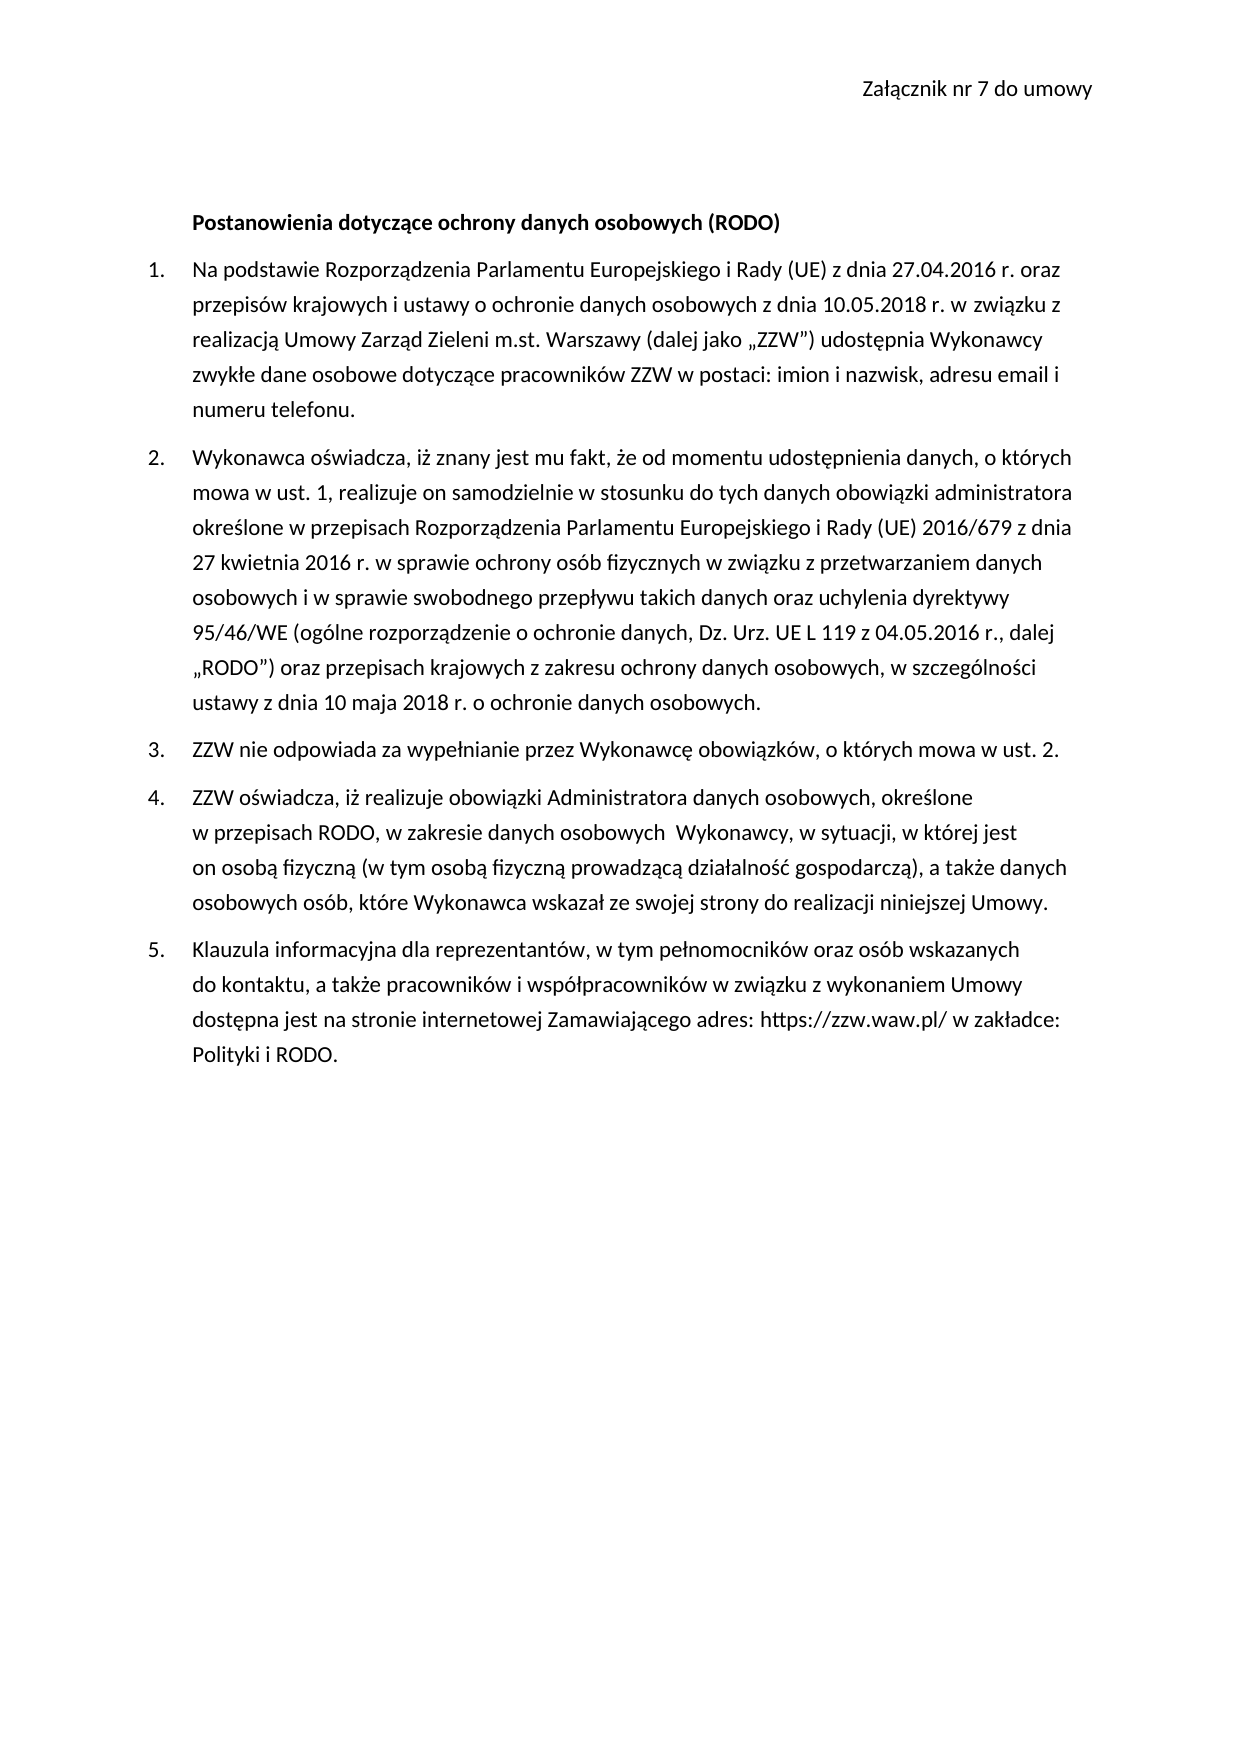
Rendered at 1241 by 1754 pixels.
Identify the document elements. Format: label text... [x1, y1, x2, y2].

list ZZW nie odpowiada za wypełnianie przez Wykonawcę obowiązków, o których mowa w ust. 2. [148, 735, 1093, 763]
list Wykonawca oświadcza, iż znany jest mu fakt, że od momentu udostępnienia danych, o których mowa w ust. 1, realizuje on samodzielnie w stosunku do tych danych obowiązki administratora określone w przepisach Rozporządzenia Parlamentu Europejskiego i Rady (UE) 2016/679 z dnia 27 kwietnia 2016 r. w sprawie ochrony osób fizycznych w związku z przetwarzaniem danych osobowych i w sprawie swobodnego przepływu takich danych oraz uchylenia dyrektywy 95/46/WE (ogólne rozporządzenie o ochronie danych, Dz. Urz. UE L 119 z 04.05.2016 r., dalej „RODO”) oraz przepisach krajowych z zakresu ochrony danych osobowych, w szczególności ustawy z dnia 10 maja 2018 r. o ochronie danych osobowych. [148, 443, 1093, 716]
list Na podstawie Rozporządzenia Parlamentu Europejskiego i Rady (UE) z dnia 27.04.2016 r. oraz przepisów krajowych i ustawy o ochronie danych osobowych z dnia 10.05.2018 r. w związku z realizacją Umowy Zarząd Zieleni m.st. Warszawy (dalej jako „ZZW”) udostępnia Wykonawcy zwykłe dane osobowe dotyczące pracowników ZZW w postaci: imion i nazwisk, adresu email i numeru telefonu. [148, 255, 1093, 423]
list ZZW oświadcza, iż realizuje obowiązki Administratora danych osobowych, określone w przepisach RODO, w zakresie danych osobowych Wykonawcy, w sytuacji, w której jest on osobą fizyczną (w tym osobą fizyczną prowadzącą działalność gospodarczą), a także danych osobowych osób, które Wykonawca wskazał ze swojej strony do realizacji niniejszej Umowy. [148, 783, 1093, 916]
text Postanowienia dotyczące ochrony danych osobowych (RODO) [192, 208, 1093, 236]
list Klauzula informacyjna dla reprezentantów, w tym pełnomocników oraz osób wskazanych do kontaktu, a także pracowników i współpracowników w związku z wykonaniem Umowy dostępna jest na stronie internetowej Zamawiającego adres: https://zzw.waw.pl/ w zakładce: Polityki i RODO. [148, 935, 1093, 1068]
